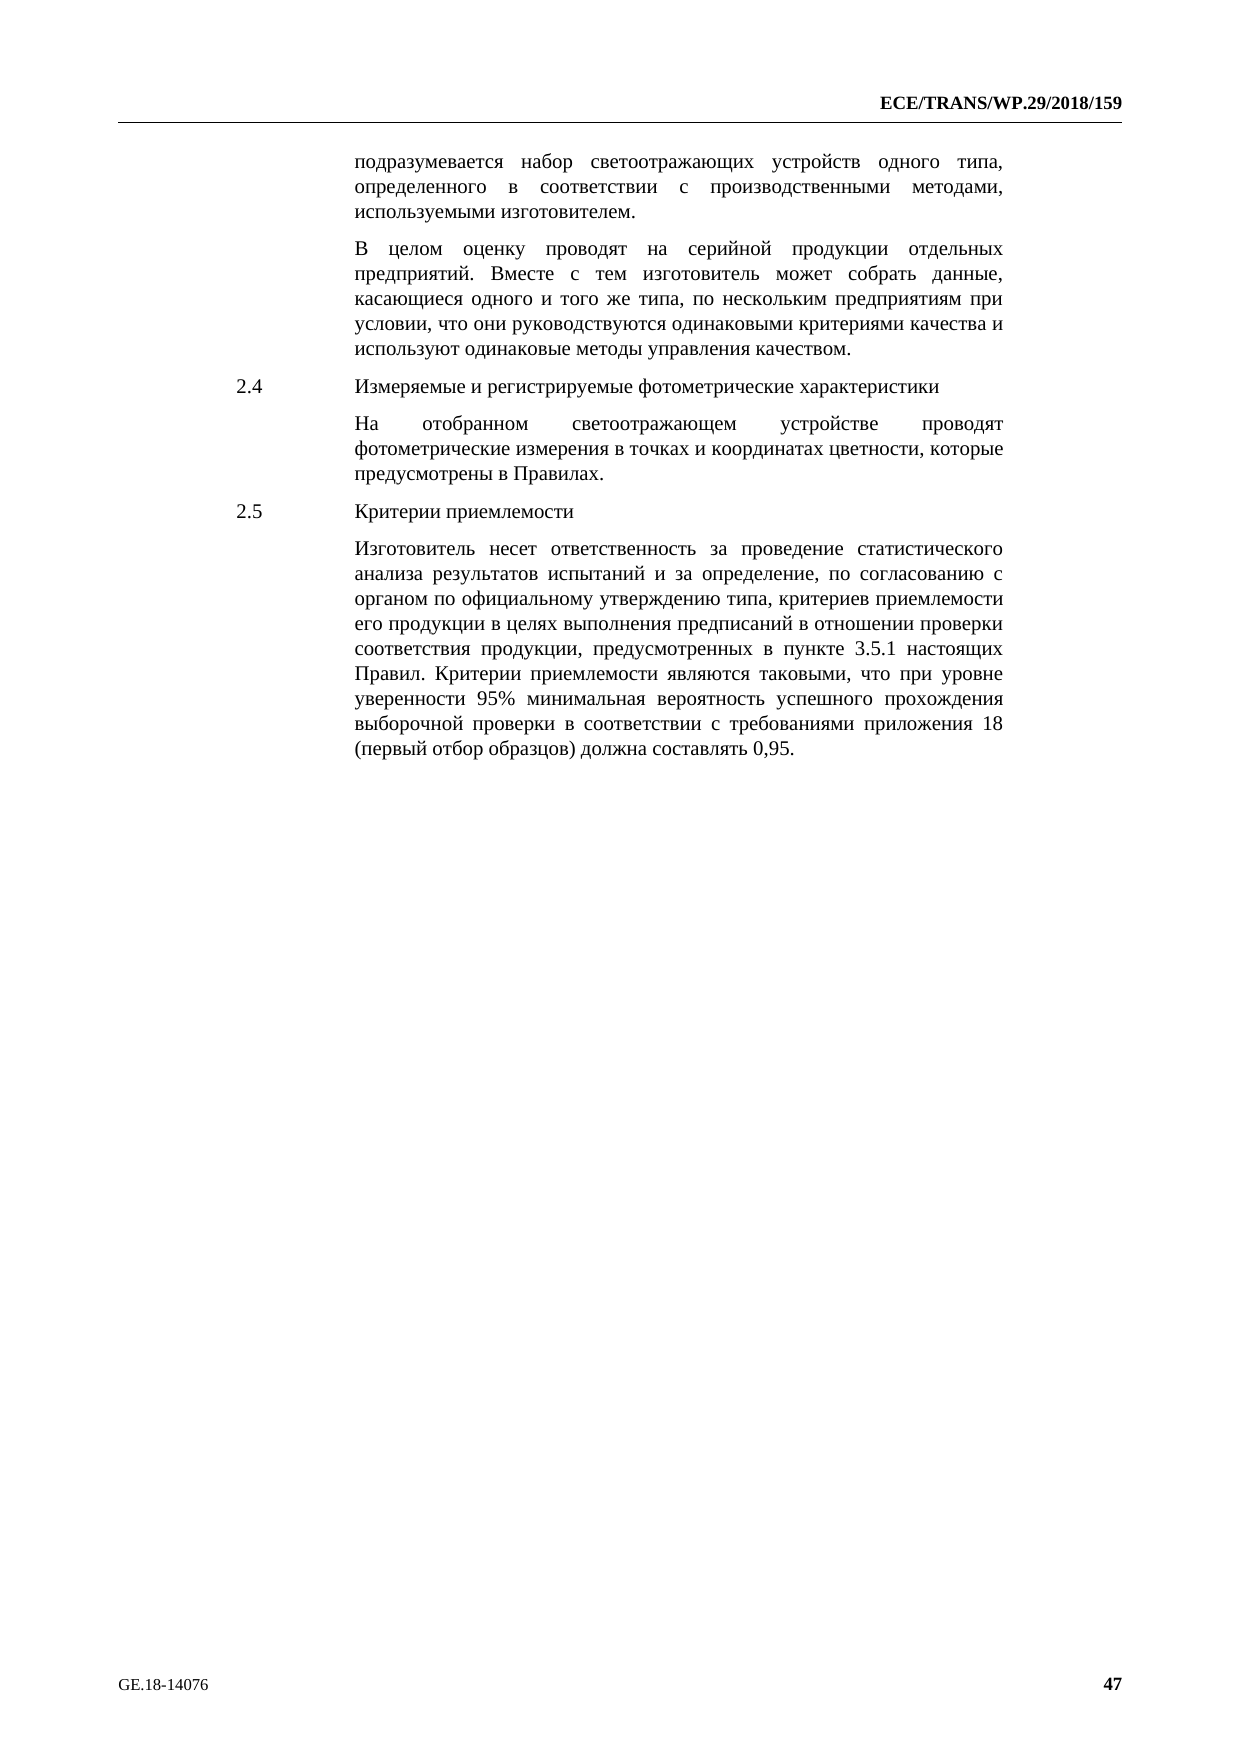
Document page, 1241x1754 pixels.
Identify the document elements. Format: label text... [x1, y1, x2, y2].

text На отобранном светоотражающем устройстве проводят фотометрические измерения в точках и координатах цветности, которые предусмотрены в Правилах. [236, 410, 1004, 485]
text В целом оценку проводят на серийной продукции отдельных предприятий. Вместе с тем изготовитель может собрать данные, касающиеся одного и того же типа, по нескольким предприятиям при условии, что они руководствуются одинаковыми критериями качества и используют одинаковые методы управления качеством. [236, 235, 1004, 360]
text 2.4 Измеряемые и регистрируемые фотометрические характеристики [236, 373, 1004, 398]
text Изготовитель несет ответственность за проведение статистического анализа результатов испытаний и за определение, по согласованию с органом по официальному утверждению типа, критериев приемлемости его продукции в целях выполнения предписаний в отношении проверки соответствия продукции, предусмотренных в пункте 3.5.1 настоящих Правил. Критерии приемлемости являются таковыми, что при уровне уверенности 95% минимальная вероятность успешного прохождения выборочной проверки в соответствии с требованиями приложения 18 (первый отбор образцов) должна составлять 0,95. [236, 535, 1004, 760]
text 2.5 Критерии приемлемости [236, 498, 1004, 523]
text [236, 148, 1004, 223]
